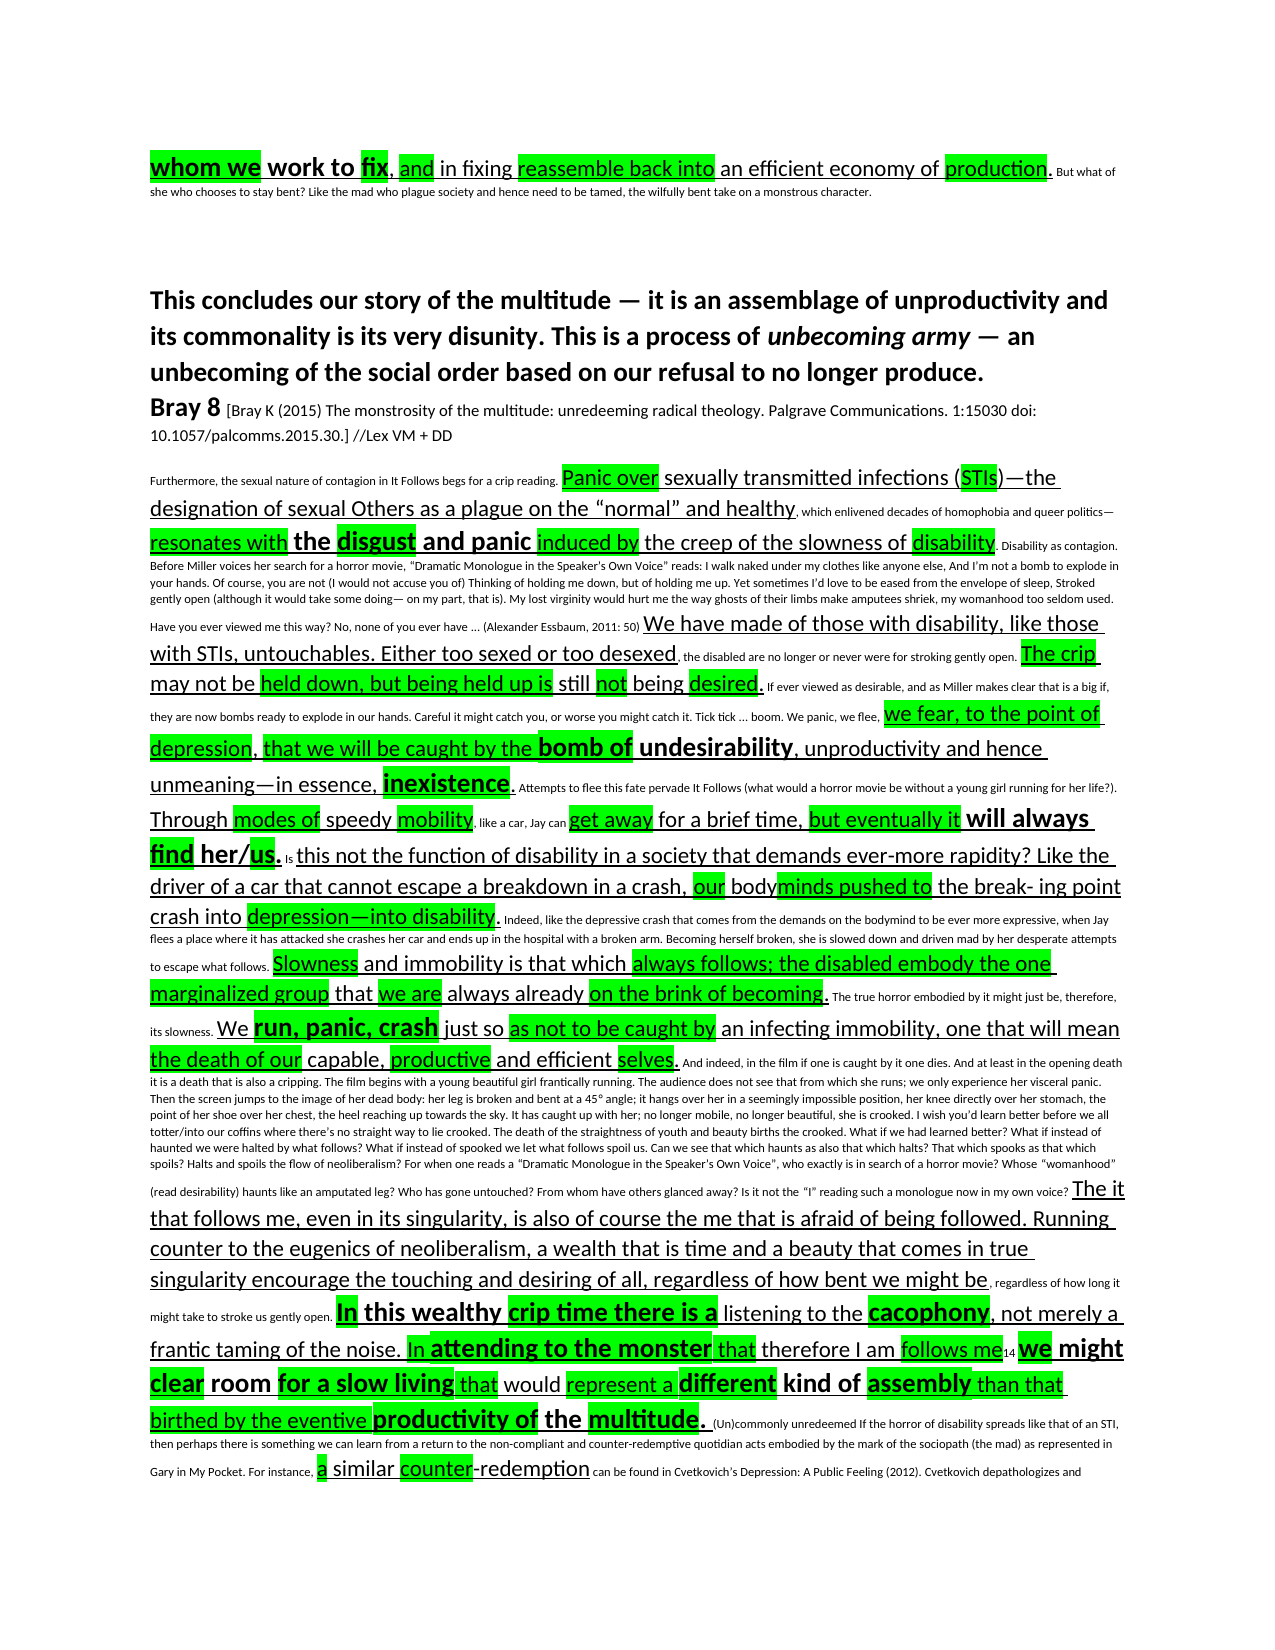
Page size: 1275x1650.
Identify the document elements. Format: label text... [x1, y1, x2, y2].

subtitle This concludes our story of the multitude — it is an assemblage of unproductivity and its commonality is its very disunity. This is a process of unbecoming army — an unbecoming of the social order based on our refusal to no longer produce. [150, 283, 1125, 388]
text Bray 8 [Bray K (2015) The monstrosity of the multitude: unredeeming radical theology. Palgrave Communications. 1:15030 doi: 10.1057/palcomms.2015.30.] //Lex VM + DD [150, 390, 1125, 445]
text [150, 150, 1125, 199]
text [150, 463, 1125, 1482]
